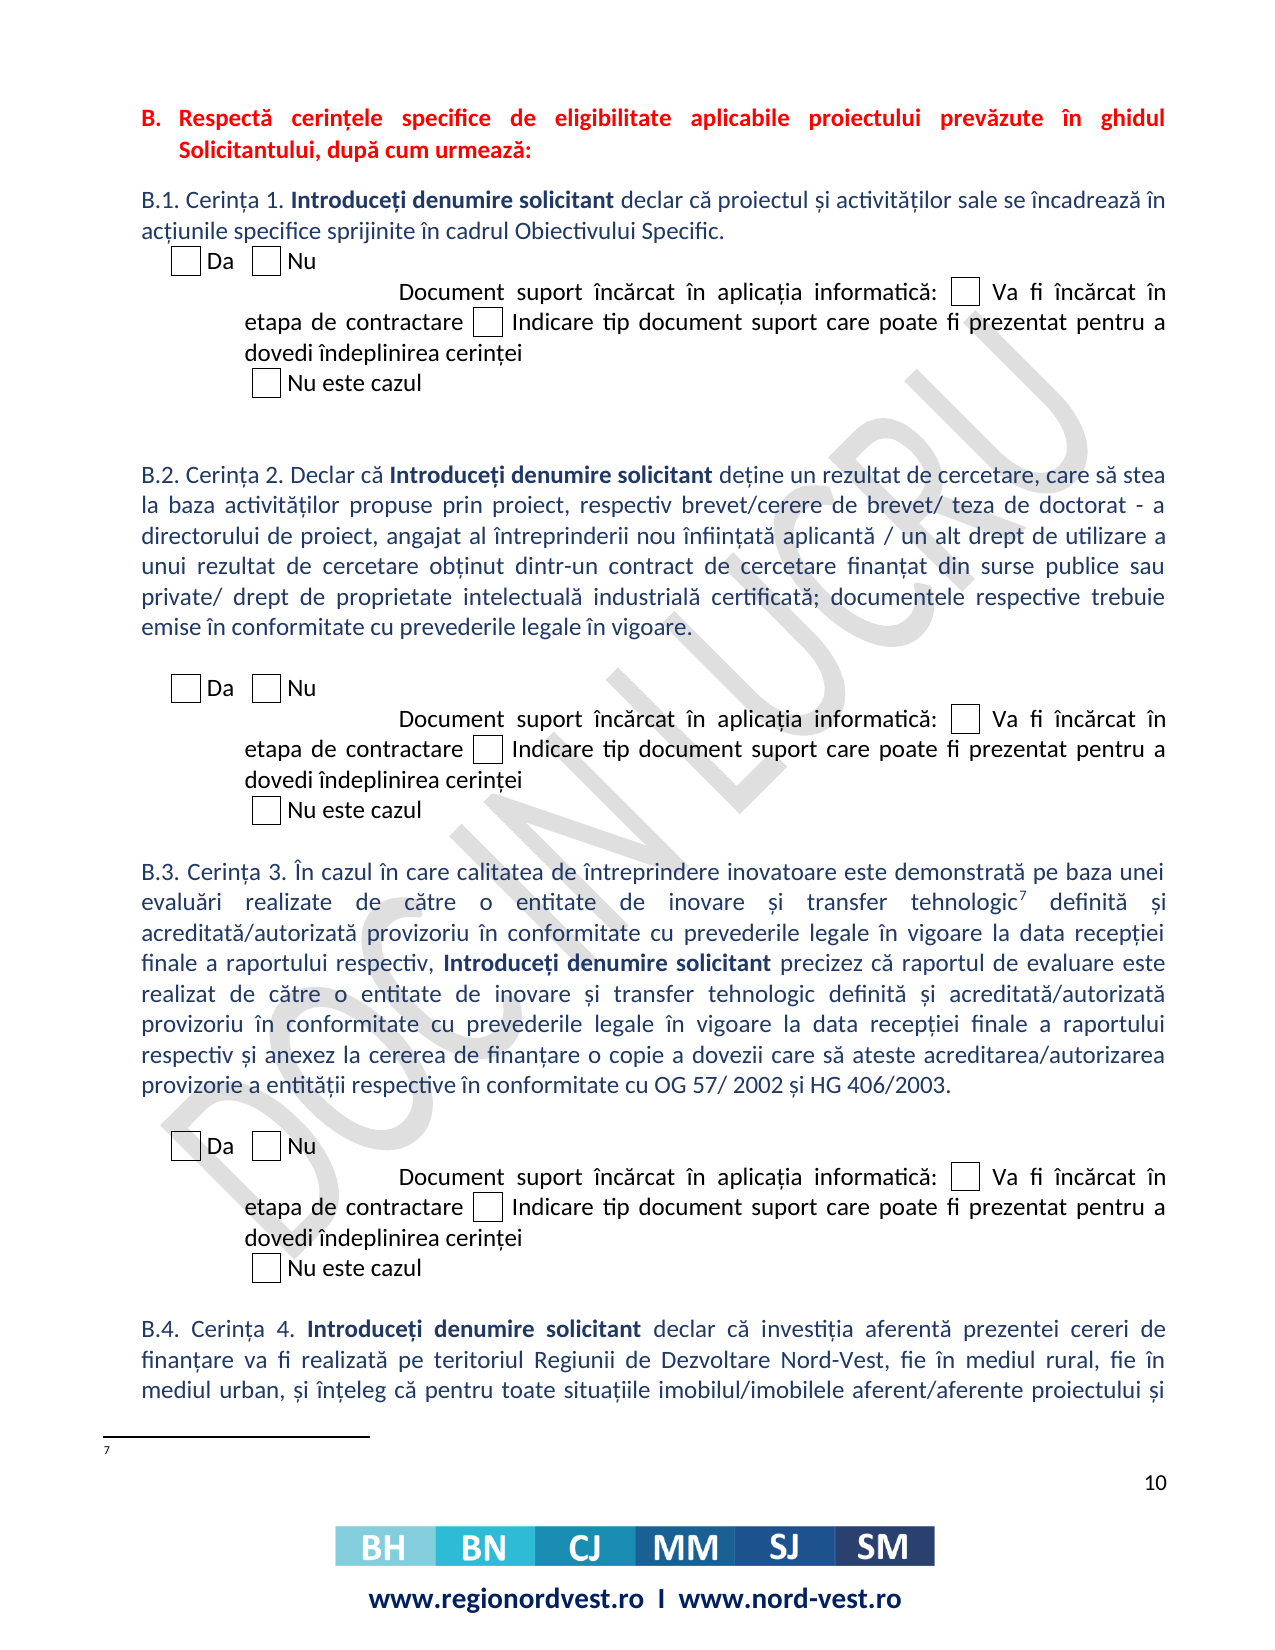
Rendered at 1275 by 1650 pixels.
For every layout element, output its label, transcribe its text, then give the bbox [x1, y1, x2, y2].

list Nu este cazul [251, 367, 1167, 398]
list Nu este cazul [251, 1252, 1167, 1283]
list Da Nu [171, 1130, 1167, 1161]
list Da Nu [171, 245, 1167, 276]
text B.1. Cerința 1. declar că proiectul şi activităţilor sale se încadrează în acţiunile specifice sprijinite în cadrul Obiectivului Specific. [141, 184, 1167, 245]
list Da Nu [171, 673, 1167, 703]
list Nu este cazul [251, 795, 1167, 825]
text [141, 1313, 1167, 1405]
text B.2. Cerința 2. Declar că deține un rezultat de cercetare, care să stea la baza activităților propuse prin proiect, respectiv brevet/cerere de brevet/ teza de doctorat - a directorului de proiect, angajat al întreprinderii nou înființată aplicantă / un alt drept de utilizare a unui rezultat de cercetare obținut dintr-un contract de cercetare finanțat din surse publice sau private/ drept de proprietate intelectuală industrială certificată; documentele respective trebuie emise în conformitate cu prevederile legale în vigoare. [141, 459, 1167, 642]
picture [335, 1526, 935, 1566]
list Respectă cerințele specifice de eligibilitate aplicabile proiectului prevăzute în ghidul Solicitantului, după cum urmează: [141, 102, 1167, 165]
list B.3. Cerința 3. În cazul în care calitatea de întreprindere inovatoare este demonstrată pe baza unei evaluări realizate de către o entitate de inovare și transfer tehnologic definită și acreditată/autorizată provizoriu în conformitate cu prevederile legale în vigoare la data recepției finale a raportului respectiv, precizez că raportul de evaluare este realizat de către o entitate de inovare și transfer tehnologic definită și acreditată/autorizată provizoriu în conformitate cu prevederile legale în vigoare la data recepției finale a raportului respectiv și anexez la cererea de finanțare o copie a dovezii care să ateste acreditarea/autorizarea provizorie a entității respective în conformitate cu OG 57/ 2002 și HG 406/2003. [141, 856, 1167, 1100]
